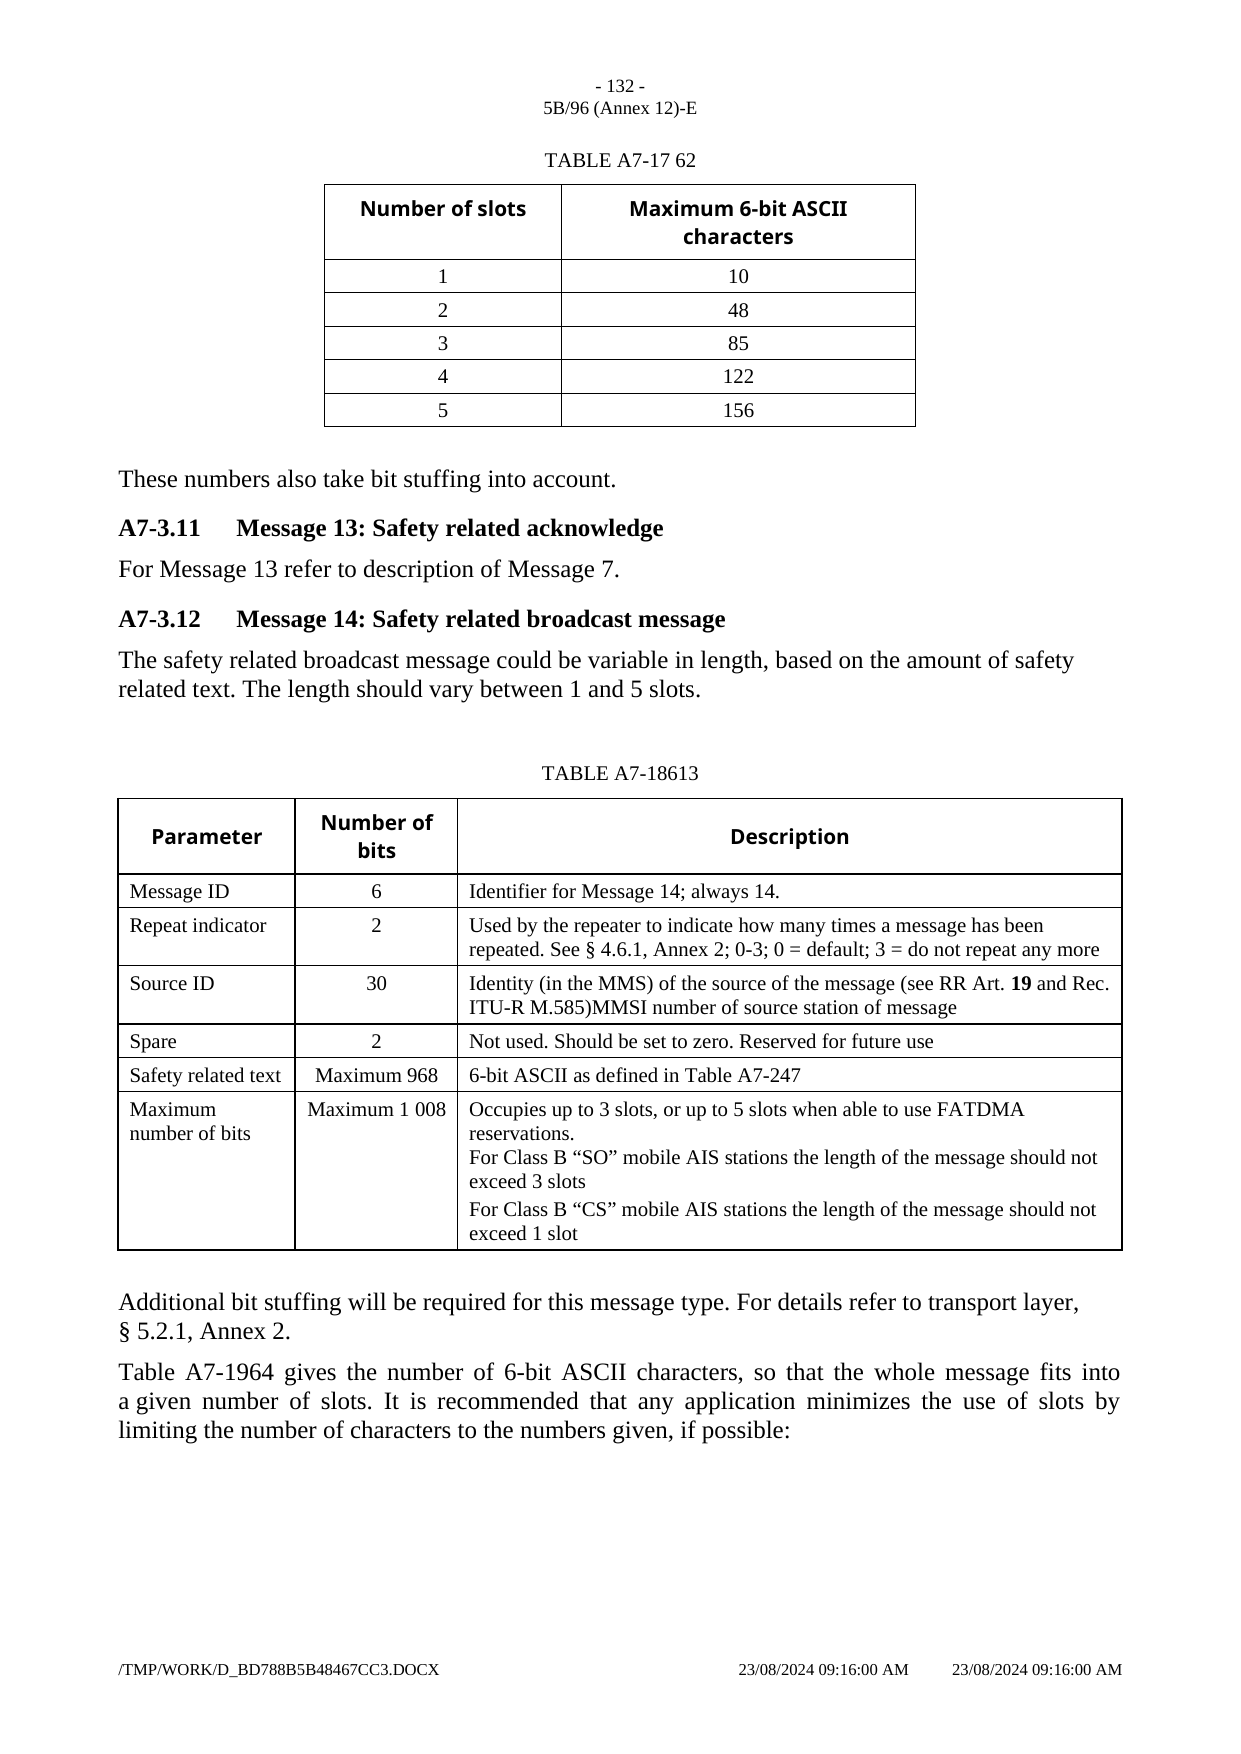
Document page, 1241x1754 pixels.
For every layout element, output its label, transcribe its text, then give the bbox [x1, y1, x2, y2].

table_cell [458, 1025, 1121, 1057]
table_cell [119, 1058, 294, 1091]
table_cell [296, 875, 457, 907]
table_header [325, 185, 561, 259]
text For Message 13 refer to description of Message 7. [118, 554, 1122, 583]
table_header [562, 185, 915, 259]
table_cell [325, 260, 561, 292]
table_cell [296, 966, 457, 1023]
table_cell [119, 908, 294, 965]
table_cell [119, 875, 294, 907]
subtitle 3.12 Message 14: Safety related broadcast message [118, 604, 1122, 633]
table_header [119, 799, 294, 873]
text Additional bit stuffing will be required for this message type. For details refer to transport layer, § 5.2.1, Annex 2. [118, 1287, 1122, 1345]
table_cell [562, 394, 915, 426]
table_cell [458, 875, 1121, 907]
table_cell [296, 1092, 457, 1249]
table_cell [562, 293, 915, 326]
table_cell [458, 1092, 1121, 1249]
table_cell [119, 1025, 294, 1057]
text Table gives the number of 6-bit ASCII characters, so that the whole message fits into a given number of slots. It is recommended that any application minimizes the use of slots by limiting the number of characters to the numbers given, if possible: [118, 1357, 1122, 1443]
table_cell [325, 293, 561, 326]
text The safety related broadcast message could be variable in length, based on the amount of safety related text. The length should vary between 1 and 5 slots. [118, 645, 1122, 703]
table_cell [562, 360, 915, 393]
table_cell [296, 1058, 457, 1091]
text TABLE [118, 148, 1122, 172]
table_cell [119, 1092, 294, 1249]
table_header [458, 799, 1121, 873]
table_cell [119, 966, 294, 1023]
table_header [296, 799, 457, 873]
text These numbers also take bit stuffing into account. [118, 464, 1122, 492]
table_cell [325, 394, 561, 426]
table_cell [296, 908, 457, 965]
subtitle 3.11 Message 13: Safety related acknowledge [118, 513, 1122, 542]
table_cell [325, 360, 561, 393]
text TABLE [118, 761, 1122, 785]
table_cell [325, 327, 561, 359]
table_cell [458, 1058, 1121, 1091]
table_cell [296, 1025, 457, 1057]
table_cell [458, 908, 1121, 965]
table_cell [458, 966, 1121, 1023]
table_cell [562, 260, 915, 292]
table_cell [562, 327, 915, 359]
